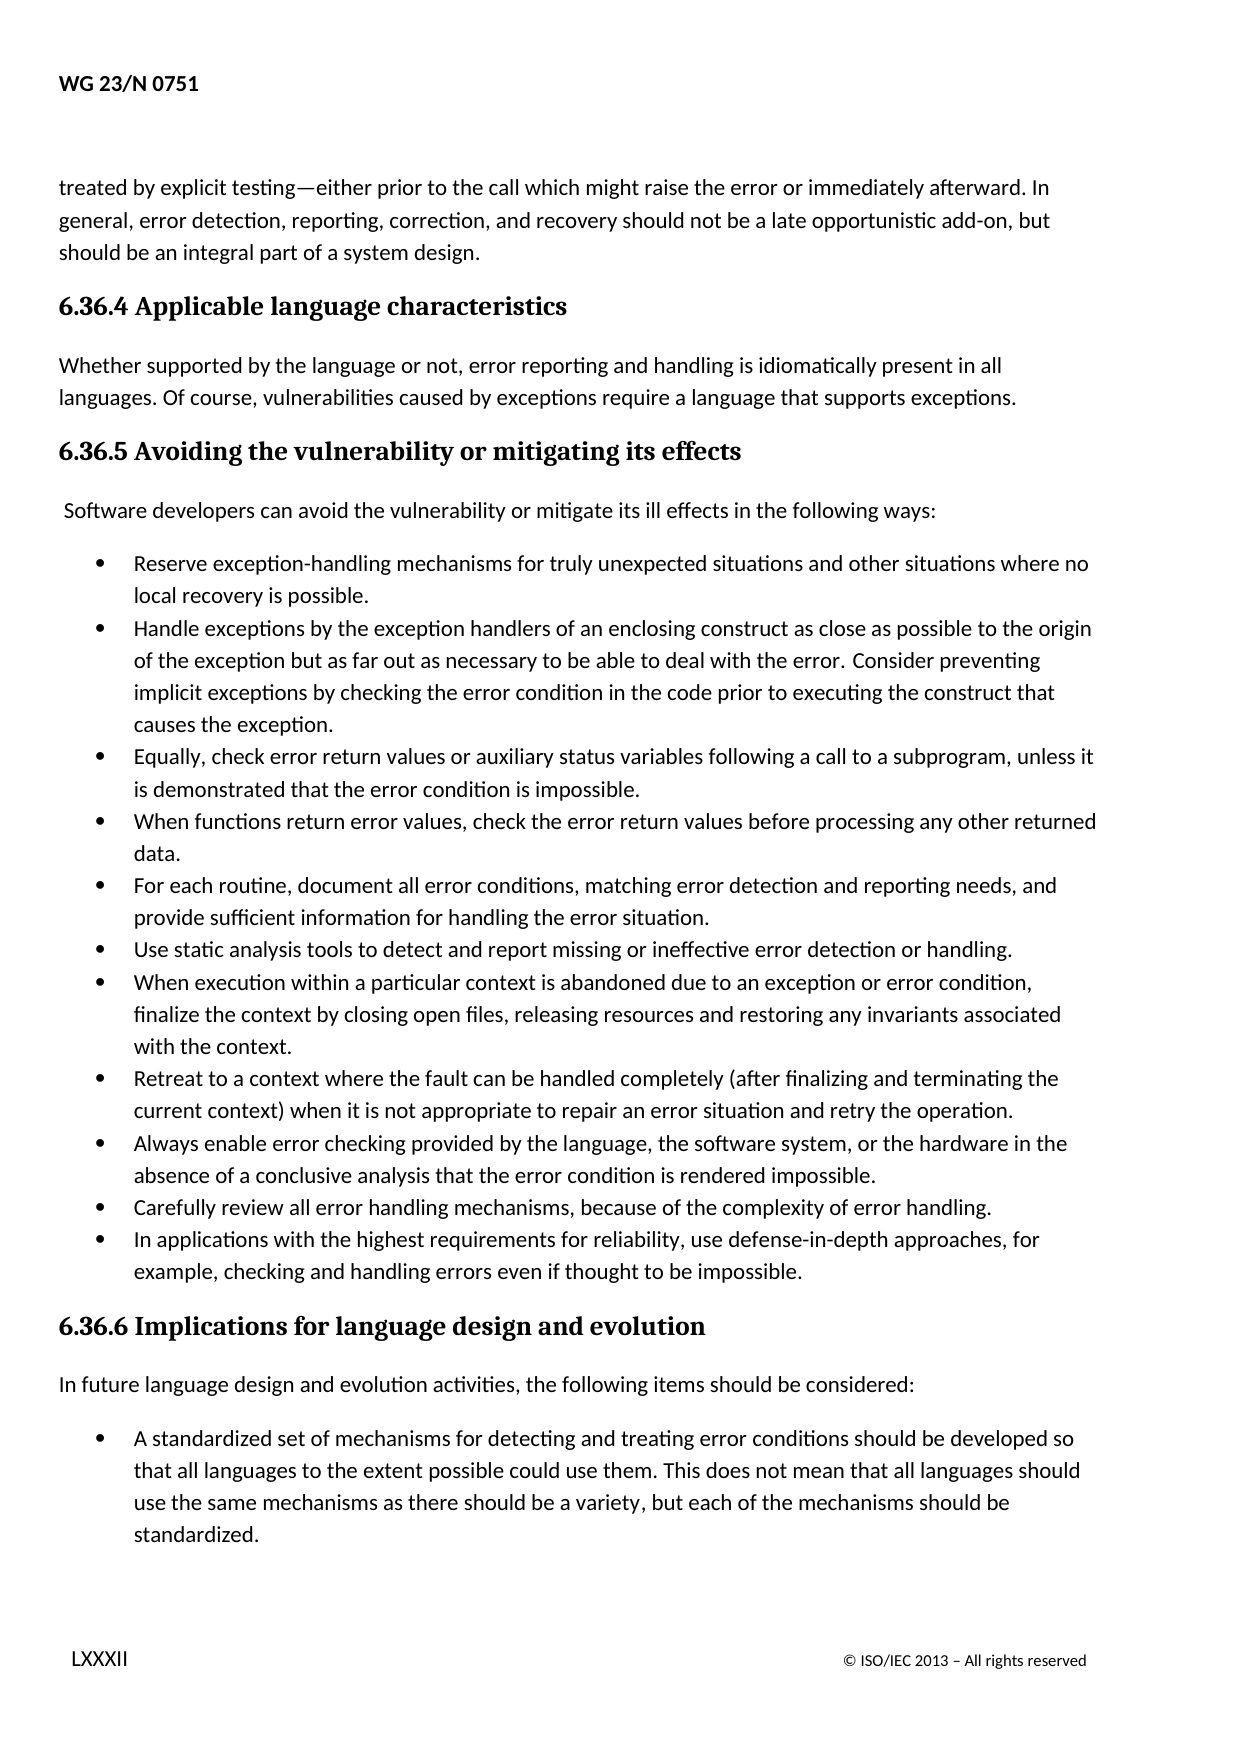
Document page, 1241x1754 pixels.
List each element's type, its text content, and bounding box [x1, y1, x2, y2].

list Reserve exception-handling mechanisms for truly unexpected situations and other situations where no local recovery is possible. [96, 549, 1099, 609]
list When execution within a particular context is abandoned due to an exception or error condition, finalize the context by closing open files, releasing resources and restoring any invariants associated with the context. [96, 968, 1099, 1060]
list Always enable error checking provided by the language, the software system, or the hardware in the absence of a conclusive analysis that the error condition is rendered impossible. [96, 1129, 1099, 1189]
subtitle 6.36.5 Avoiding the vulnerability or mitigating its effects [58, 436, 1099, 467]
text In future language design and evolution activities, the following items should be considered: [58, 1371, 1099, 1399]
list In applications with the highest requirements for reliability, use defense-in-depth approaches, for example, checking and handling errors even if thought to be impossible. [96, 1225, 1099, 1286]
list Use static analysis tools to detect and report missing or ineffective error detection or handling. [96, 936, 1099, 964]
list A standardized set of mechanisms for detecting and treating error conditions should be developed so that all languages to the extent possible could use them. This does not mean that all languages should use the same mechanisms as there should be a variety, but each of the mechanisms should be standardized. [96, 1424, 1099, 1548]
list Equally, check error return values or auxiliary status variables following a call to a subprogram, unless it is demonstrated that the error condition is impossible. [96, 742, 1099, 803]
text Whether supported by the language or not, error reporting and handling is idiomatically present in all languages. Of course, vulnerabilities caused by exceptions require a language that supports exceptions. [58, 351, 1099, 411]
list Retreat to a context where the fault can be handled completely (after finalizing and terminating the current context) when it is not appropriate to repair an error situation and retry the operation. [96, 1064, 1099, 1124]
list When functions return error values, check the error return values before processing any other returned data. [96, 807, 1099, 867]
text Software developers can avoid the vulnerability or mitigate its ill effects in the following ways: [58, 496, 1099, 524]
subtitle 6.36.6 Implications for language design and evolution [58, 1311, 1099, 1342]
list For each routine, document all error conditions, matching error detection and reporting needs, and provide sufficient information for handling the error situation. [96, 871, 1099, 931]
list Carefully review all error handling mechanisms, because of the complexity of error handling. [96, 1193, 1099, 1221]
subtitle 6.36.4 Applicable language characteristics [58, 291, 1099, 322]
list Handle exceptions by the exception handlers of an enclosing construct as close as possible to the origin of the exception but as far out as necessary to be able to deal with the error. Consider preventing implicit exceptions by checking the error condition in the code prior to executing the construct that causes the exception. [96, 614, 1099, 738]
